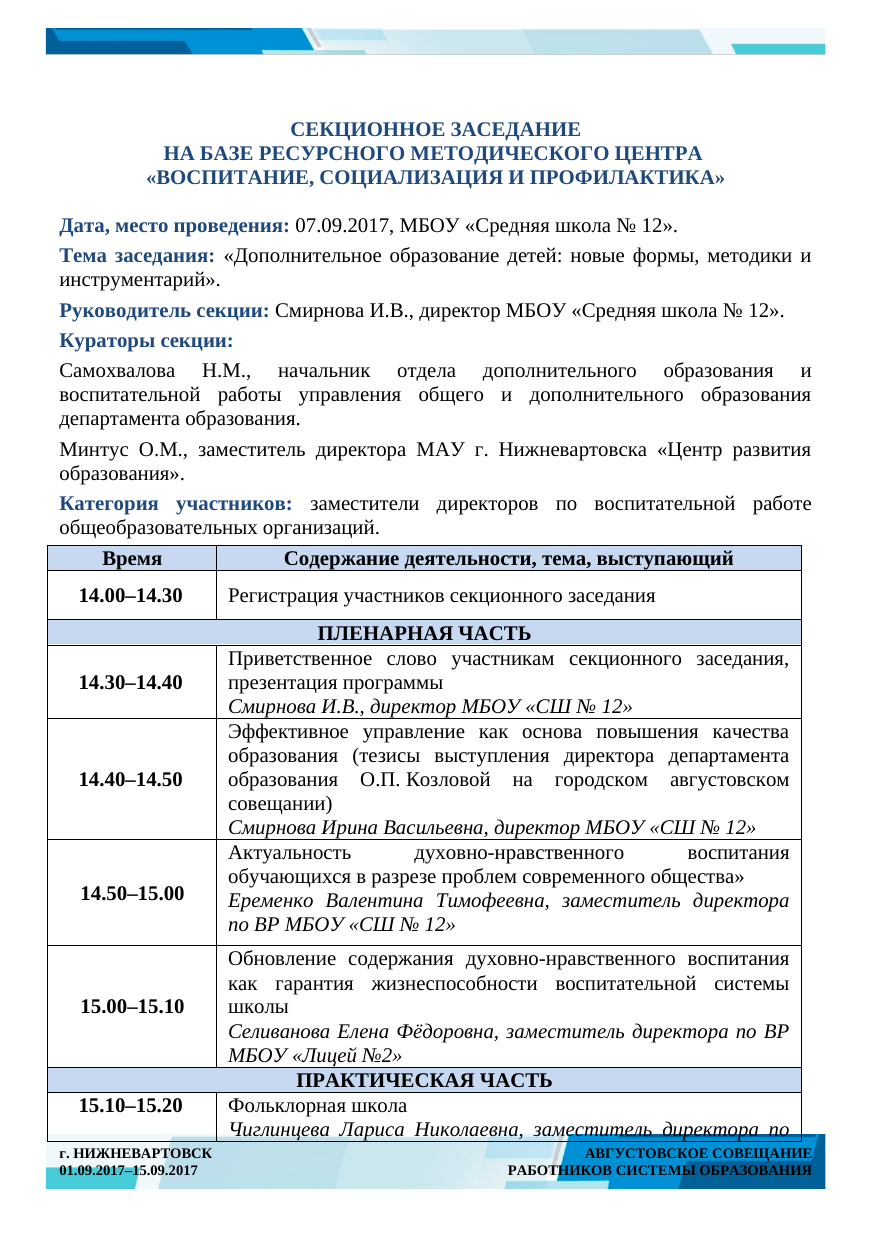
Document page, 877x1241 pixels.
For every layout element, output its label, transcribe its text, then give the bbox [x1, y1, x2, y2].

table_cell Эффективное управление как основа повышения качества образования (тезисы выступления директора департамента образования О.П. Козловой на городском августовском совещании) Смирнова Ирина Васильевна, директор МБОУ «СШ № 12» [217, 719, 801, 839]
text Кураторы секции: [59, 328, 812, 352]
text Тема заседания: «Дополнительное образование детей: новые формы, методики и инструментарий». [59, 243, 812, 291]
table_cell ПРАКТИЧЕСКАЯ ЧАСТЬ [48, 1068, 801, 1092]
table_cell 14.40–14.50 [48, 719, 216, 839]
text Категория участников: заместители директоров по воспитательной работе общеобразовательных организаций. [59, 491, 812, 539]
table_cell Обновление содержания духовно-нравственного воспитания как гарантия жизнеспособности воспитательной системы школы Селиванова Елена Фёдоровна, заместитель директора по ВР МБОУ «Лицей №2» [217, 946, 801, 1067]
table_cell 14.00–14.30 [48, 571, 216, 619]
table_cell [217, 1093, 801, 1141]
text Дата, место проведения: 07.09.2017, МБОУ «Средняя школа № 12». [59, 213, 812, 237]
table_cell 14.50–15.00 [48, 840, 216, 945]
table_header Время [48, 546, 216, 570]
table_header Содержание деятельности, тема, выступающий [217, 546, 801, 570]
text Руководитель секции: Смирнова И.В., директор МБОУ «Средняя школа № 12». [59, 297, 812, 322]
picture [45, 28, 826, 1189]
table_cell Актуальность духовно-нравственного воспитания обучающихся в разрезе проблем современного общества» Еременко Валентина Тимофеевна, заместитель директора по ВР МБОУ «СШ № 12» [217, 840, 801, 945]
table_cell 14.30–14.40 [48, 646, 216, 718]
table_cell Приветственное слово участникам секционного заседания, презентация программы Смирнова И.В., директор МБОУ «СШ № 12» [217, 646, 801, 718]
text НА БАЗЕ РЕСУРСНОГО МЕТОДИЧЕСКОГО ЦЕНТРА «ВОСПИТАНИЕ, СОЦИАЛИЗАЦИЯ И ПРОФИЛАКТИКА» [59, 141, 812, 189]
table_cell 15.00–15.10 [48, 946, 216, 1067]
text Самохвалова Н.М., начальник отдела дополнительного образования и воспитательной работы управления общего и дополнительного образования департамента образования. [59, 358, 812, 430]
table_cell ПЛЕНАРНАЯ ЧАСТЬ [48, 620, 801, 644]
text СЕКЦИОННОЕ ЗАСЕДАНИЕ [59, 117, 812, 141]
table_cell 15.10–15.20 [48, 1093, 216, 1141]
text Минтус О.М., заместитель директора МАУ г. Нижневартовска «Центр развития образования». [59, 437, 812, 485]
table_cell Регистрация участников секционного заседания [217, 571, 801, 619]
